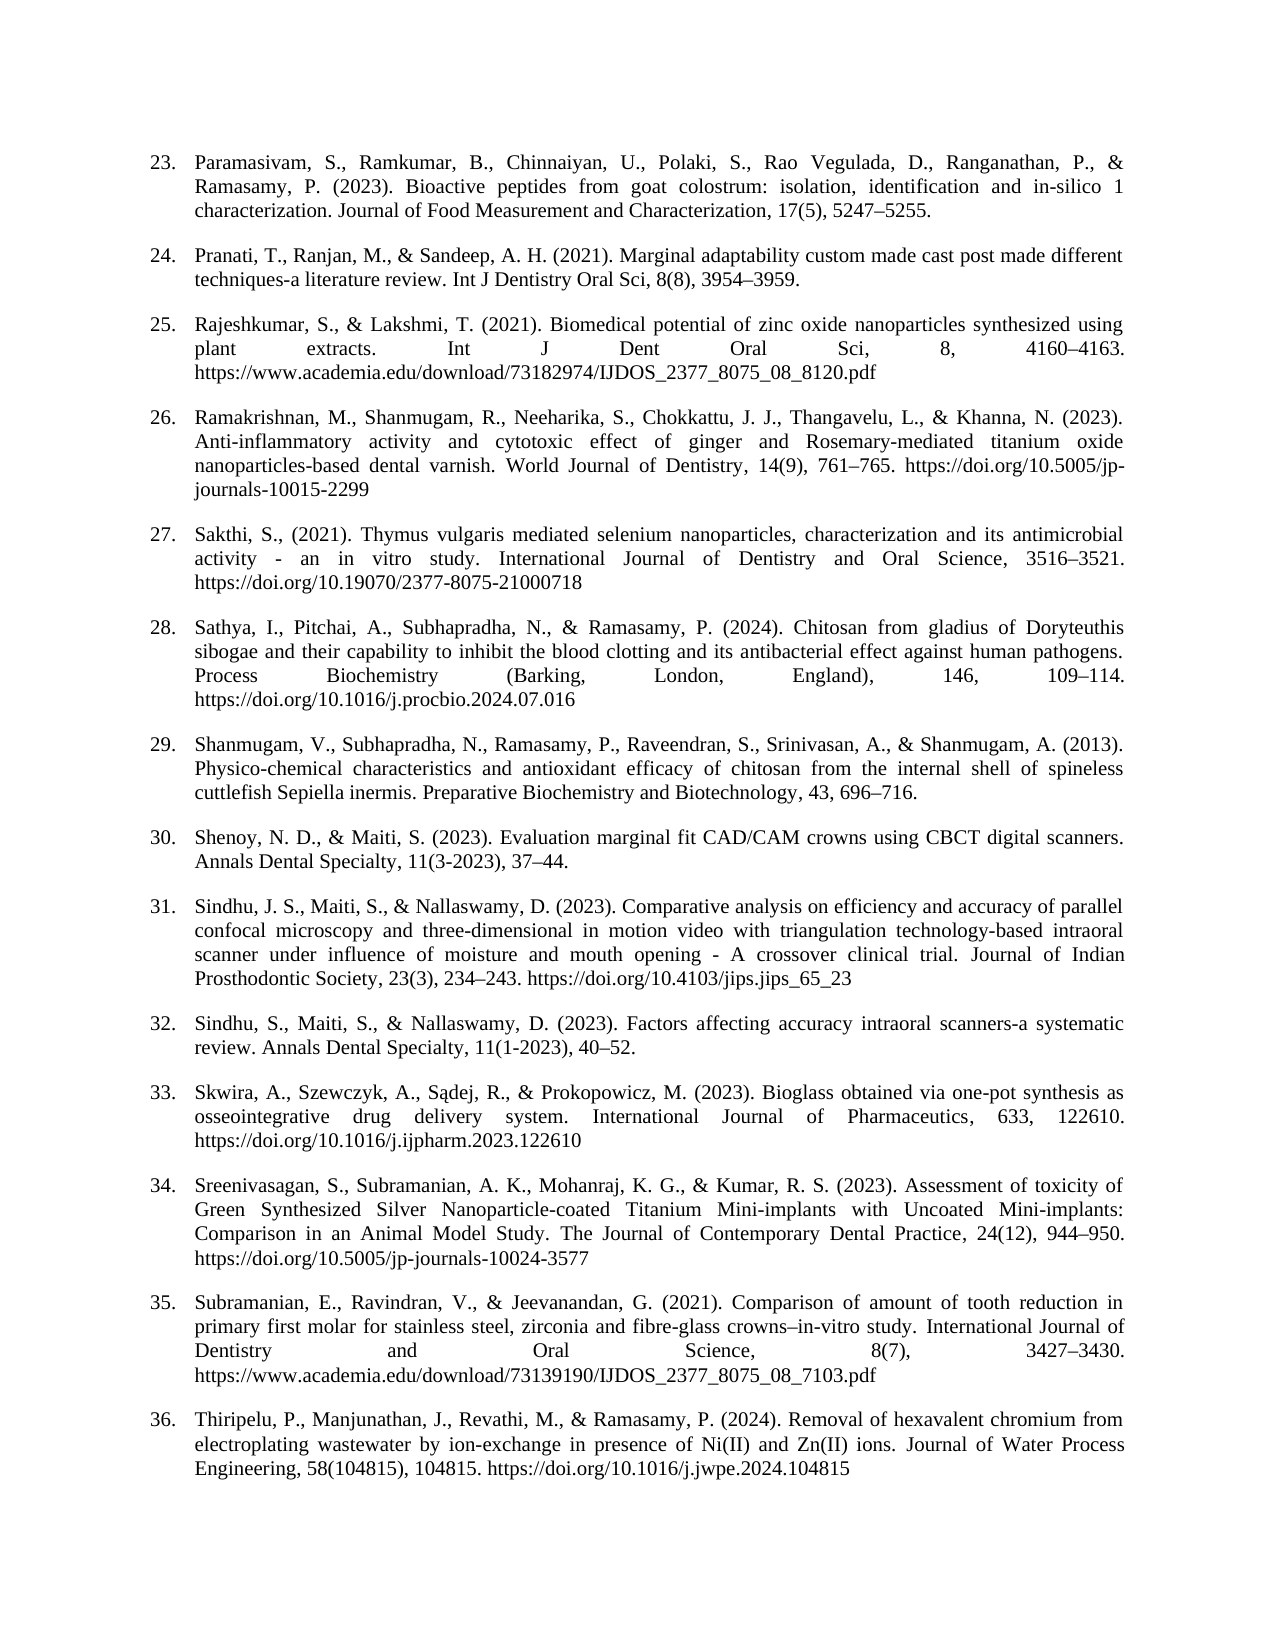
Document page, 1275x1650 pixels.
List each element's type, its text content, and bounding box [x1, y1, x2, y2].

text Sreenivasagan, S., Subramanian, A. K., Mohanraj, K. G., & Kumar, R. S. (2023). Assessment of toxicity of Green Synthesized Silver Nanoparticle-coated Titanium Mini-implants with Uncoated Mini-implants: Comparison in an Animal Model Study. The Journal of Contemporary Dental Practice, 24(12), 944–950. https://doi.org/10.5005/jp-journals-10024-3577 [150, 1173, 1125, 1269]
text Sindhu, S., Maiti, S., & Nallaswamy, D. (2023). Factors affecting accuracy intraoral scanners-a systematic review. Annals Dental Specialty, 11(1-2023), 40–52. [150, 1011, 1125, 1059]
text Pranati, T., Ranjan, M., & Sandeep, A. H. (2021). Marginal adaptability custom made cast post made different techniques-a literature review. Int J Dentistry Oral Sci, 8(8), 3954–3959. [150, 243, 1125, 291]
text Subramanian, E., Ravindran, V., & Jeevanandan, G. (2021). Comparison of amount of tooth reduction in primary first molar for stainless steel, zirconia and fibre-glass crowns–in-vitro study. International Journal of Dentistry and Oral Science, 8(7), 3427–3430. https://www.academia.edu/download/73139190/IJDOS_2377_8075_08_7103.pdf [150, 1290, 1125, 1387]
text Rajeshkumar, S., & Lakshmi, T. (2021). Biomedical potential of zinc oxide nanoparticles synthesized using plant extracts. Int J Dent Oral Sci, 8, 4160–4163. https://www.academia.edu/download/73182974/IJDOS_2377_8075_08_8120.pdf [150, 312, 1125, 384]
text Shenoy, N. D., & Maiti, S. (2023). Evaluation marginal fit CAD/CAM crowns using CBCT digital scanners. Annals Dental Specialty, 11(3-2023), 37–44. [150, 825, 1125, 873]
text Paramasivam, S., Ramkumar, B., Chinnaiyan, U., Polaki, S., Rao Vegulada, D., Ranganathan, P., & Ramasamy, P. (2023). Bioactive peptides from goat colostrum: isolation, identification and in-silico 1 characterization. Journal of Food Measurement and Characterization, 17(5), 5247–5255. [150, 150, 1125, 222]
text Sindhu, J. S., Maiti, S., & Nallaswamy, D. (2023). Comparative analysis on efficiency and accuracy of parallel confocal microscopy and three-dimensional in motion video with triangulation technology-based intraoral scanner under influence of moisture and mouth opening - A crossover clinical trial. Journal of Indian Prosthodontic Society, 23(3), 234–243. https://doi.org/10.4103/jips.jips_65_23 [150, 894, 1125, 990]
text Skwira, A., Szewczyk, A., Sądej, R., & Prokopowicz, M. (2023). Bioglass obtained via one-pot synthesis as osseointegrative drug delivery system. International Journal of Pharmaceutics, 633, 122610. https://doi.org/10.1016/j.ijpharm.2023.122610 [150, 1080, 1125, 1152]
text Thiripelu, P., Manjunathan, J., Revathi, M., & Ramasamy, P. (2024). Removal of hexavalent chromium from electroplating wastewater by ion-exchange in presence of Ni(II) and Zn(II) ions. Journal of Water Process Engineering, 58(104815), 104815. https://doi.org/10.1016/j.jwpe.2024.104815 [150, 1407, 1125, 1479]
text Shanmugam, V., Subhapradha, N., Ramasamy, P., Raveendran, S., Srinivasan, A., & Shanmugam, A. (2013). Physico-chemical characteristics and antioxidant efficacy of chitosan from the internal shell of spineless cuttlefish Sepiella inermis. Preparative Biochemistry and Biotechnology, 43, 696–716. [150, 732, 1125, 804]
text Ramakrishnan, M., Shanmugam, R., Neeharika, S., Chokkattu, J. J., Thangavelu, L., & Khanna, N. (2023). Anti-inflammatory activity and cytotoxic effect of ginger and Rosemary-mediated titanium oxide nanoparticles-based dental varnish. World Journal of Dentistry, 14(9), 761–765. https://doi.org/10.5005/jp-journals-10015-2299 [150, 405, 1125, 501]
text Sakthi, S., (2021). Thymus vulgaris mediated selenium nanoparticles, characterization and its antimicrobial activity - an in vitro study. International Journal of Dentistry and Oral Science, 3516–3521. https://doi.org/10.19070/2377-8075-21000718 [150, 522, 1125, 594]
text Sathya, I., Pitchai, A., Subhapradha, N., & Ramasamy, P. (2024). Chitosan from gladius of Doryteuthis sibogae and their capability to inhibit the blood clotting and its antibacterial effect against human pathogens. Process Biochemistry (Barking, London, England), 146, 109–114. https://doi.org/10.1016/j.procbio.2024.07.016 [150, 615, 1125, 711]
